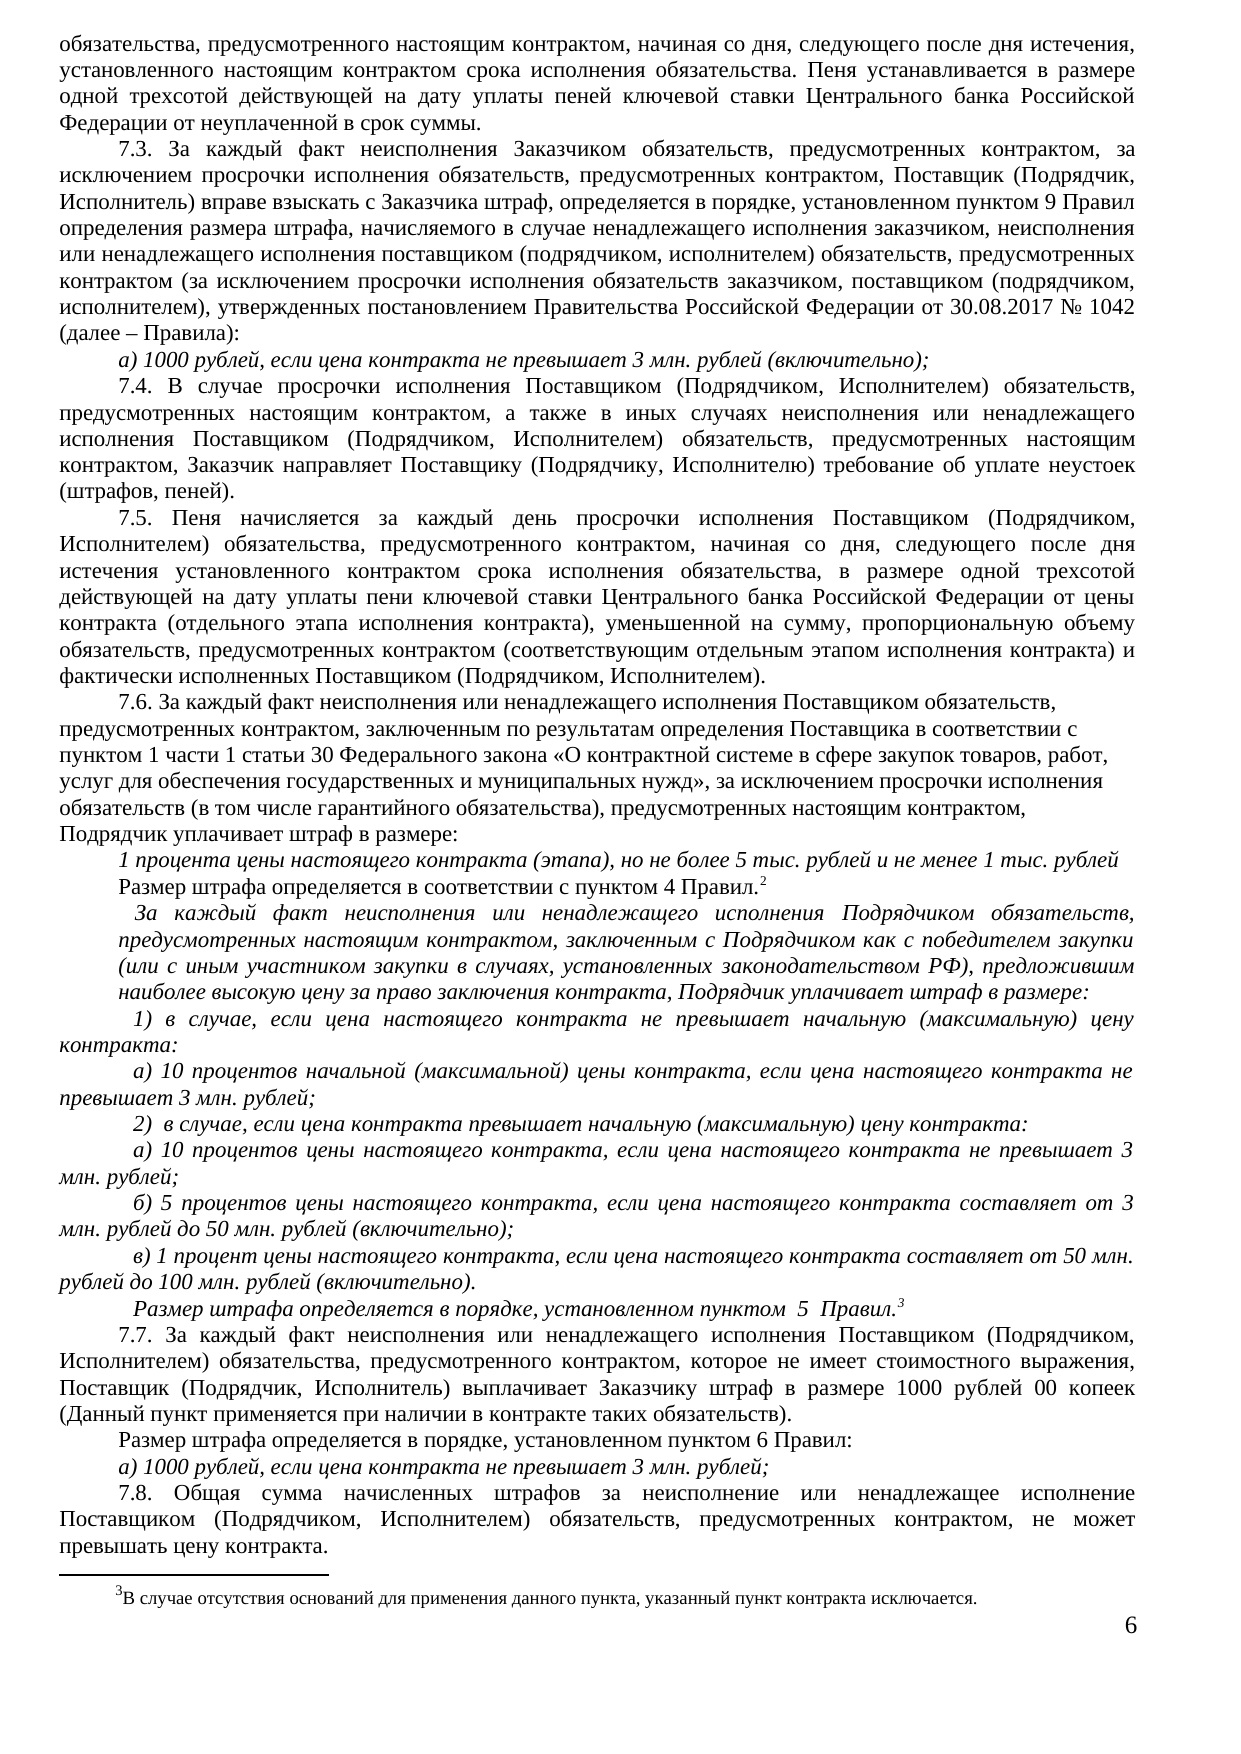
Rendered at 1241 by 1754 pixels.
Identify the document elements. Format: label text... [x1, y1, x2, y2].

text а) 10 процентов цены настоящего контракта, если цена настоящего контракта не превышает 3 млн. рублей; [59, 1136, 1137, 1189]
text 1) в случае, если цена настоящего контракта не превышает начальную (максимальную) цену контракта: [59, 1005, 1137, 1057]
text 7.4. В случае просрочки исполнения Поставщиком (Подрядчиком, Исполнителем) обязательств, предусмотренных настоящим контрактом, а также в иных случаях неисполнения или ненадлежащего исполнения Поставщиком (Подрядчиком, Исполнителем) обязательств, предусмотренных настоящим контрактом, Заказчик направляет Поставщику (Подрядчику, Исполнителю) требование об уплате неустоек (штрафов, пеней). [59, 372, 1137, 504]
text а) 10 процентов начальной (максимальной) цены контракта, если цена настоящего контракта не превышает 3 млн. рублей; [59, 1057, 1137, 1110]
text Размер штрафа определяется в порядке, установленном пунктом 6 Правил: [59, 1426, 1137, 1453]
text 2) в случае, если цена контракта превышает начальную (максимальную) цену контракта: [59, 1110, 1137, 1136]
text Размер штрафа определяется в порядке, установленном пунктом 5 Правил. [59, 1294, 1137, 1321]
text За каждый факт неисполнения или ненадлежащего исполнения Подрядчиком обязательств, предусмотренных настоящим контрактом, заключенным с Подрядчиком как с победителем закупки (или с иным участником закупки в случаях, установленных законодательством РФ), предложившим наиболее высокую цену за право заключения контракта, Подрядчик уплачивает штраф в размере: [118, 899, 1137, 1005]
text 7.8. Общая сумма начисленных штрафов за неисполнение или ненадлежащее исполнение Поставщиком (Подрядчиком, Исполнителем) обязательств, предусмотренных контрактом, не может превышать цену контракта. [59, 1479, 1137, 1558]
text а) 1000 рублей, если цена контракта не превышает 3 млн. рублей (включительно); [59, 346, 1137, 372]
text 7.5. Пеня начисляется за каждый день просрочки исполнения Поставщиком (Подрядчиком, Исполнителем) обязательства, предусмотренного контрактом, начиная со дня, следующего после дня истечения установленного контрактом срока исполнения обязательства, в размере одной трехсотой действующей на дату уплаты пени ключевой ставки Центрального банка Российской Федерации от цены контракта (отдельного этапа исполнения контракта), уменьшенной на сумму, пропорциональную объему обязательств, предусмотренных контрактом (соответствующим отдельным этапом исполнения контракта) и фактически исполненных Поставщиком (Подрядчиком, Исполнителем). [59, 504, 1137, 688]
text 7.6. За каждый факт неисполнения или ненадлежащего исполнения Поставщиком обязательств, предусмотренных контрактом, заключенным по результатам определения Поставщика в соответствии с пунктом 1 части 1 статьи 30 Федерального закона «О контрактной системе в сфере закупок товаров, работ, услуг для обеспечения государственных и муниципальных нужд», за исключением просрочки исполнения обязательств (в том числе гарантийного обязательства), предусмотренных настоящим контрактом, Подрядчик уплачивает штраф в размере: [59, 688, 1137, 847]
text а) 1000 рублей, если цена контракта не превышает 3 млн. рублей; [59, 1453, 1137, 1479]
text 7.3. За каждый факт неисполнения Заказчиком обязательств, предусмотренных контрактом, за исключением просрочки исполнения обязательств, предусмотренных контрактом, Поставщик (Подрядчик, Исполнитель) вправе взыскать с Заказчика штраф, определяется в порядке, установленном пунктом 9 Правил определения размера штрафа, начисляемого в случае ненадлежащего исполнения заказчиком, неисполнения или ненадлежащего исполнения поставщиком (подрядчиком, исполнителем) обязательств, предусмотренных контрактом (за исключением просрочки исполнения обязательств заказчиком, поставщиком (подрядчиком, исполнителем), утвержденных постановлением Правительства Российской Федерации от 30.08.2017 № 1042 (далее – Правила): [59, 135, 1137, 346]
text 1 процента цены настоящего контракта (этапа), но не более 5 тыс. рублей и не менее 1 тыс. рублей [59, 847, 1137, 873]
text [59, 29, 1137, 135]
text б) 5 процентов цены настоящего контракта, если цена настоящего контракта составляет от 3 млн. рублей до 50 млн. рублей (включительно); [59, 1189, 1137, 1242]
text в) 1 процент цены настоящего контракта, если цена настоящего контракта составляет от 50 млн. рублей до 100 млн. рублей (включительно). [59, 1242, 1137, 1294]
text Размер штрафа определяется в соответствии с пунктом 4 Правил.2 [59, 873, 1137, 899]
text 7.7. За каждый факт неисполнения или ненадлежащего исполнения Поставщиком (Подрядчиком, Исполнителем) обязательства, предусмотренного контрактом, которое не имеет стоимостного выражения, Поставщик (Подрядчик, Исполнитель) выплачивает Заказчику штраф в размере 1000 рублей 00 копеек (Данный пункт применяется при наличии в контракте таких обязательств). [59, 1321, 1137, 1426]
